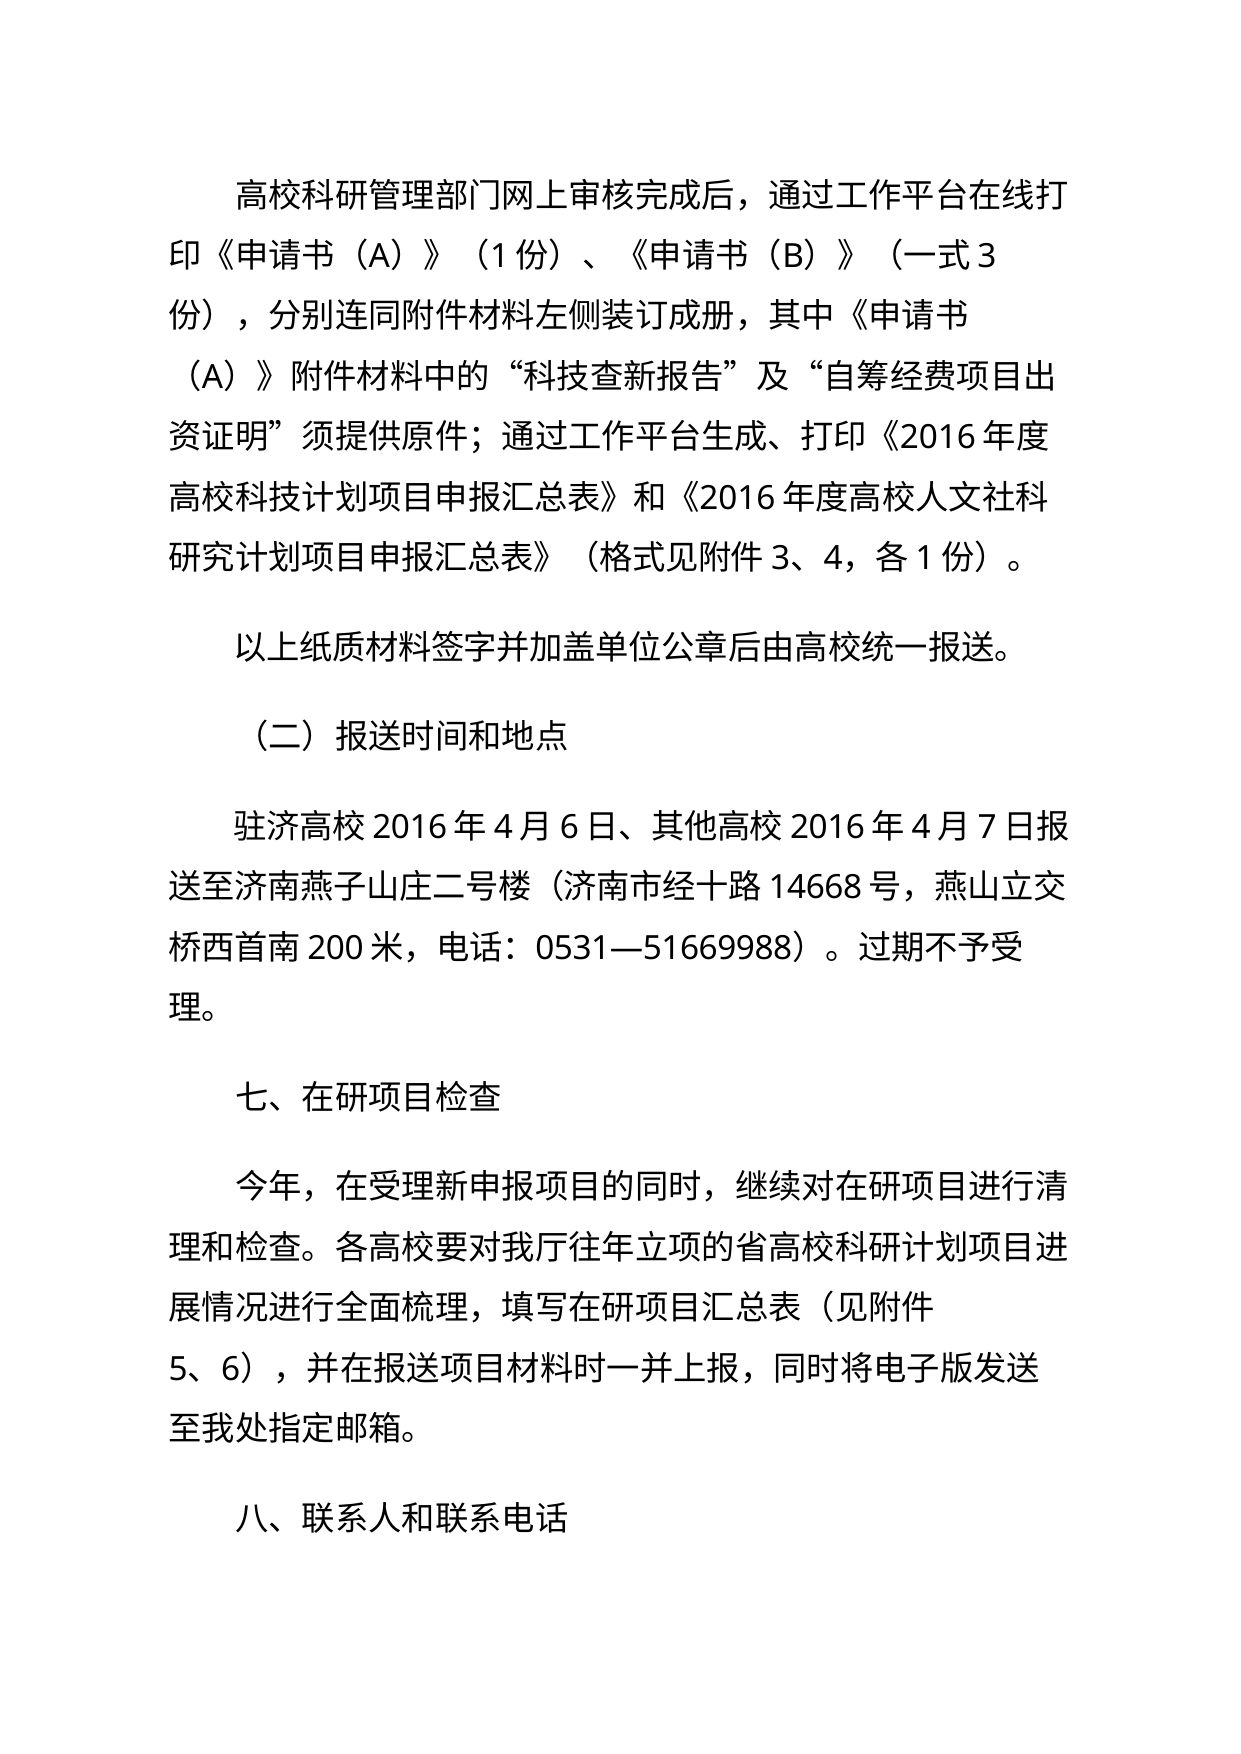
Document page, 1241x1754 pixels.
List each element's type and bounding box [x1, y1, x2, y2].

table_cell [168, 130, 1072, 1571]
